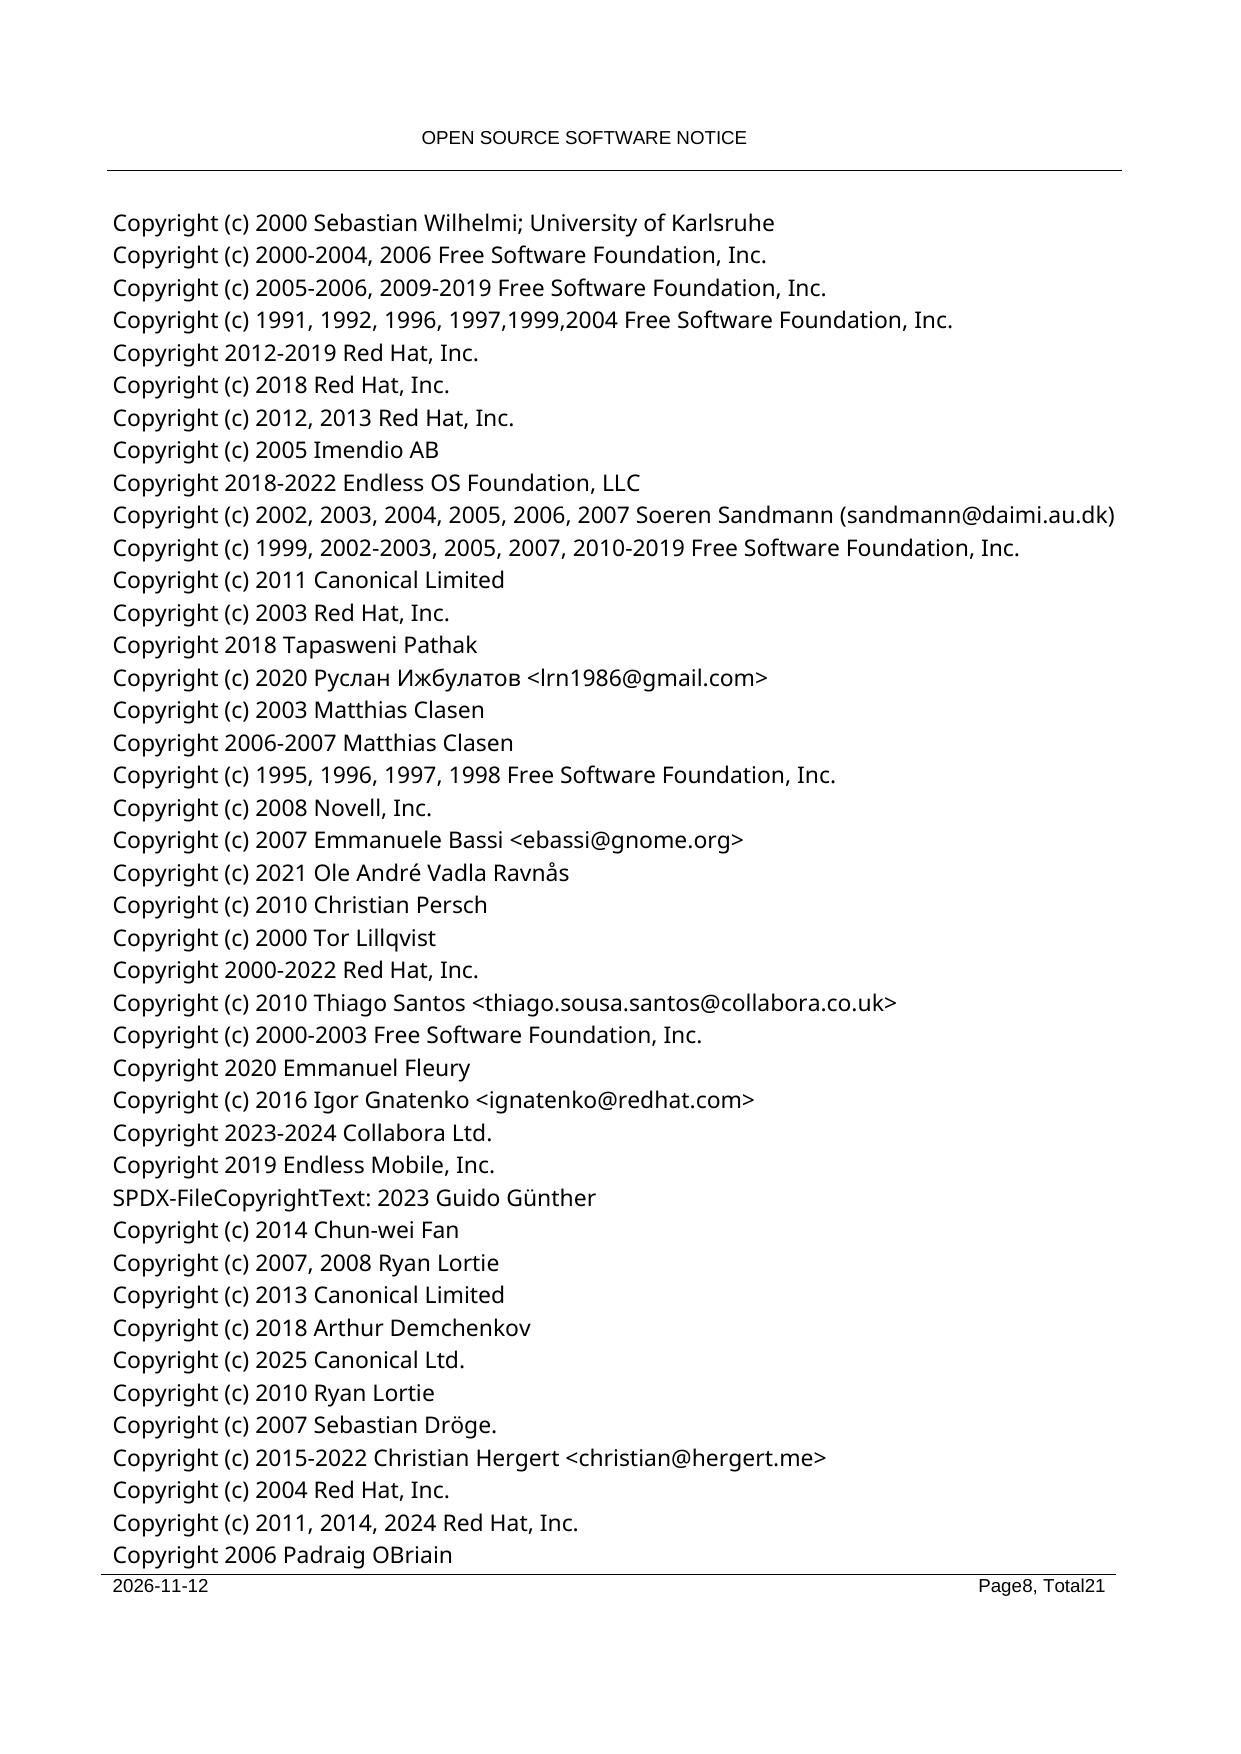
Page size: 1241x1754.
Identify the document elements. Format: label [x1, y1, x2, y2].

text [112, 206, 1128, 1571]
